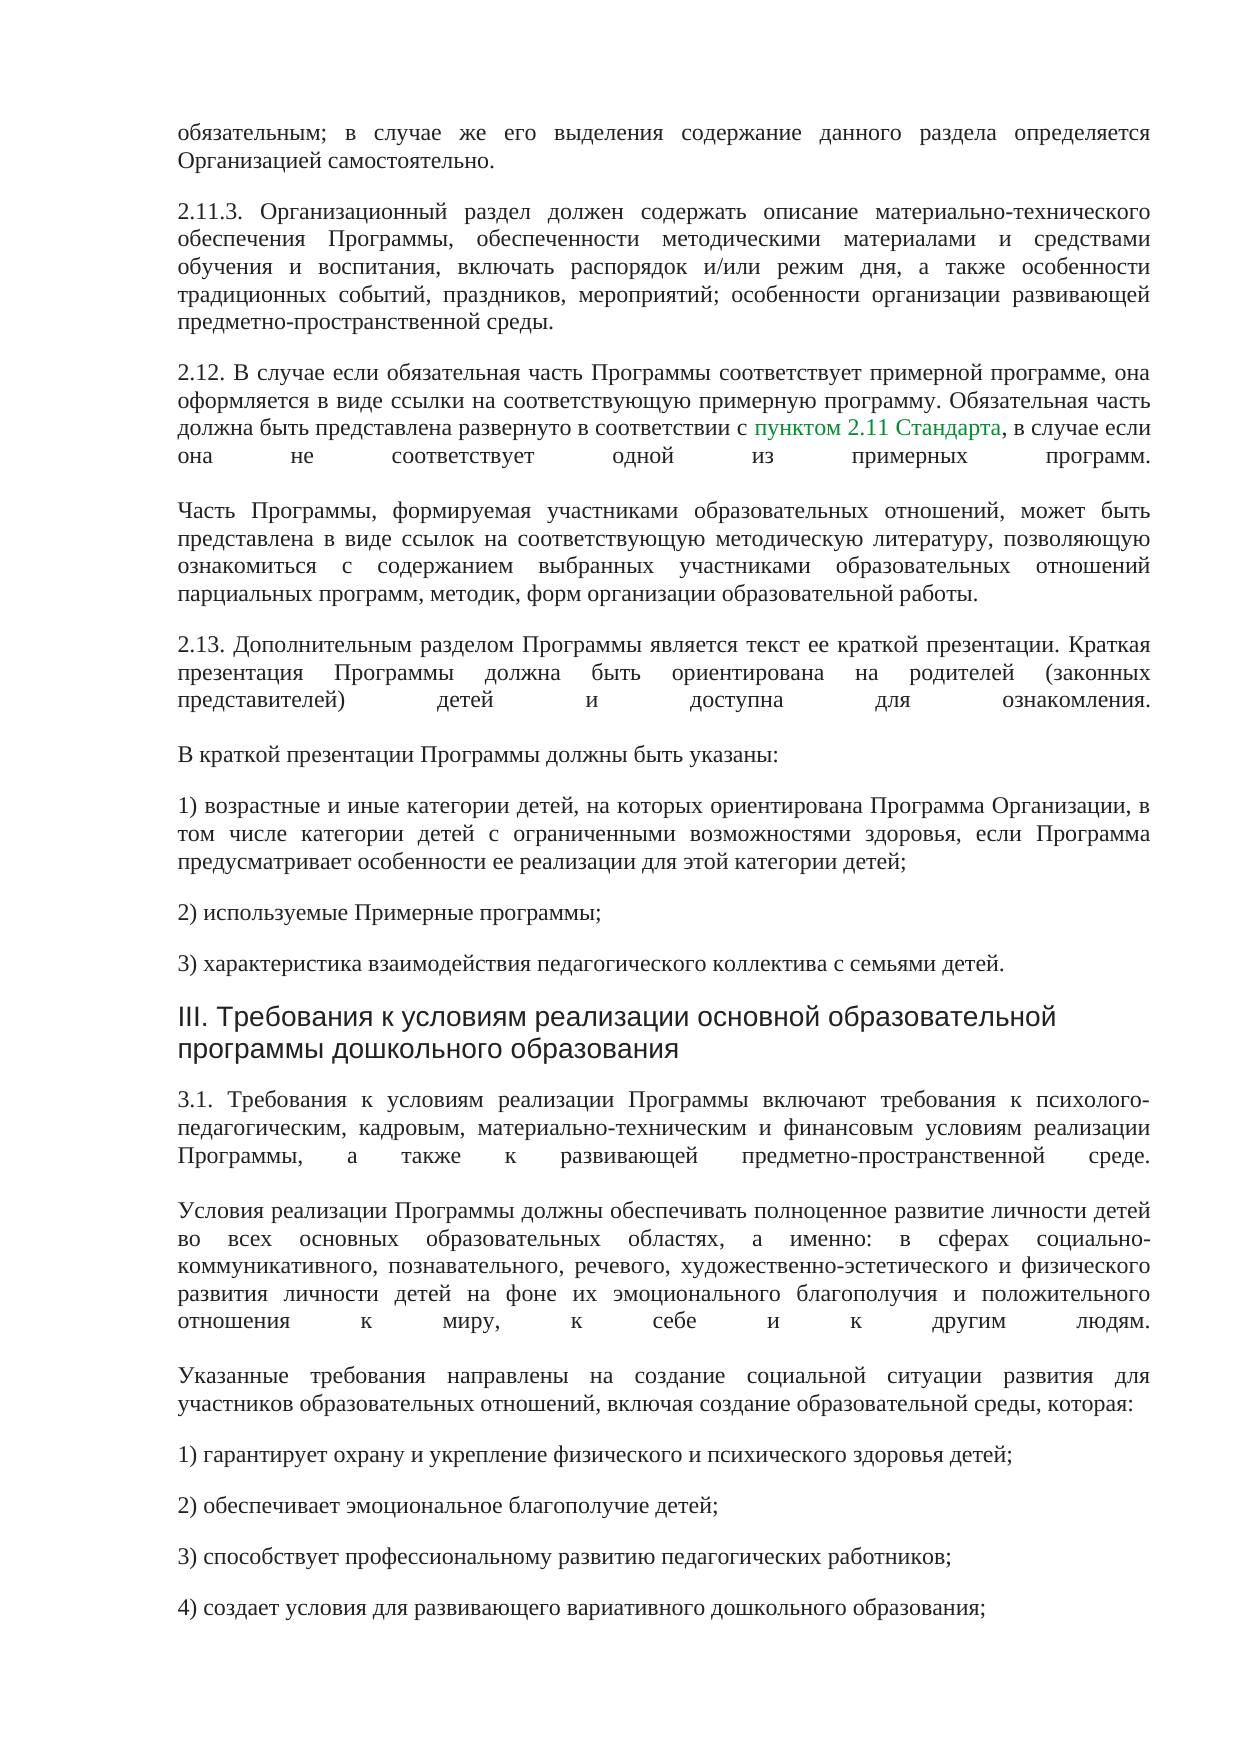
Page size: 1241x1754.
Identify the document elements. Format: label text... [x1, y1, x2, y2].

text 2) используемые Примерные программы; [177, 898, 1152, 925]
text 3.1. Требования к условиям реализации Программы включают требования к психолого-педагогическим, кадровым, материально-техническим и финансовым условиям реализации Программы, а также к развивающей предметно-пространственной среде. Условия реализации Программы должны обеспечивать полноценное развитие личности детей во всех основных образовательных областях, а именно: в сферах социально-коммуникативного, познавательного, речевого, художественно-эстетического и физического развития личности детей на фоне их эмоционального благополучия и положительного отношения к миру, к себе и к другим людям. Указанные требования направлены на создание социальной ситуации развития для участников образовательных отношений, включая создание образовательной среды, которая: [177, 1086, 1152, 1417]
text 2.13. Дополнительным разделом Программы является текст ее краткой презентации. Краткая презентация Программы должна быть ориентирована на родителей (законных представителей) детей и доступна для ознакомления. В краткой презентации Программы должны быть указаны: [177, 630, 1152, 768]
text III. Требования к условиям реализации основной образовательной программы дошкольного образования [177, 1000, 1152, 1065]
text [177, 118, 1152, 173]
text 3) способствует профессиональному развитию педагогических работников; [177, 1542, 1152, 1570]
text 4) создает условия для развивающего вариативного дошкольного образования; [177, 1593, 1152, 1621]
text 1) гарантирует охрану и укрепление физического и психического здоровья детей; [177, 1440, 1152, 1468]
text 2.12. В случае если обязательная часть Программы соответствует примерной программе, она оформляется в виде ссылки на соответствующую примерную программу. Обязательная часть должна быть представлена развернуто в соответствии с пунктом 2.11 Стандарта, в случае если она не соответствует одной из примерных программ. Часть Программы, формируемая участниками образовательных отношений, может быть представлена в виде ссылок на соответствующую методическую литературу, позволяющую ознакомиться с содержанием выбранных участниками образовательных отношений парциальных программ, методик, форм организации образовательной работы. [177, 358, 1152, 607]
text 2.11.3. Организационный раздел должен содержать описание материально-технического обеспечения Программы, обеспеченности методическими материалами и средствами обучения и воспитания, включать распорядок и/или режим дня, а также особенности традиционных событий, праздников, мероприятий; особенности организации развивающей предметно-пространственной среды. [177, 197, 1152, 335]
text 1) возрастные и иные категории детей, на которых ориентирована Программа Организации, в том числе категории детей с ограниченными возможностями здоровья, если Программа предусматривает особенности ее реализации для этой категории детей; [177, 792, 1152, 874]
text 3) характеристика взаимодействия педагогического коллектива с семьями детей. [177, 949, 1152, 976]
text 2) обеспечивает эмоциональное благополучие детей; [177, 1491, 1152, 1519]
